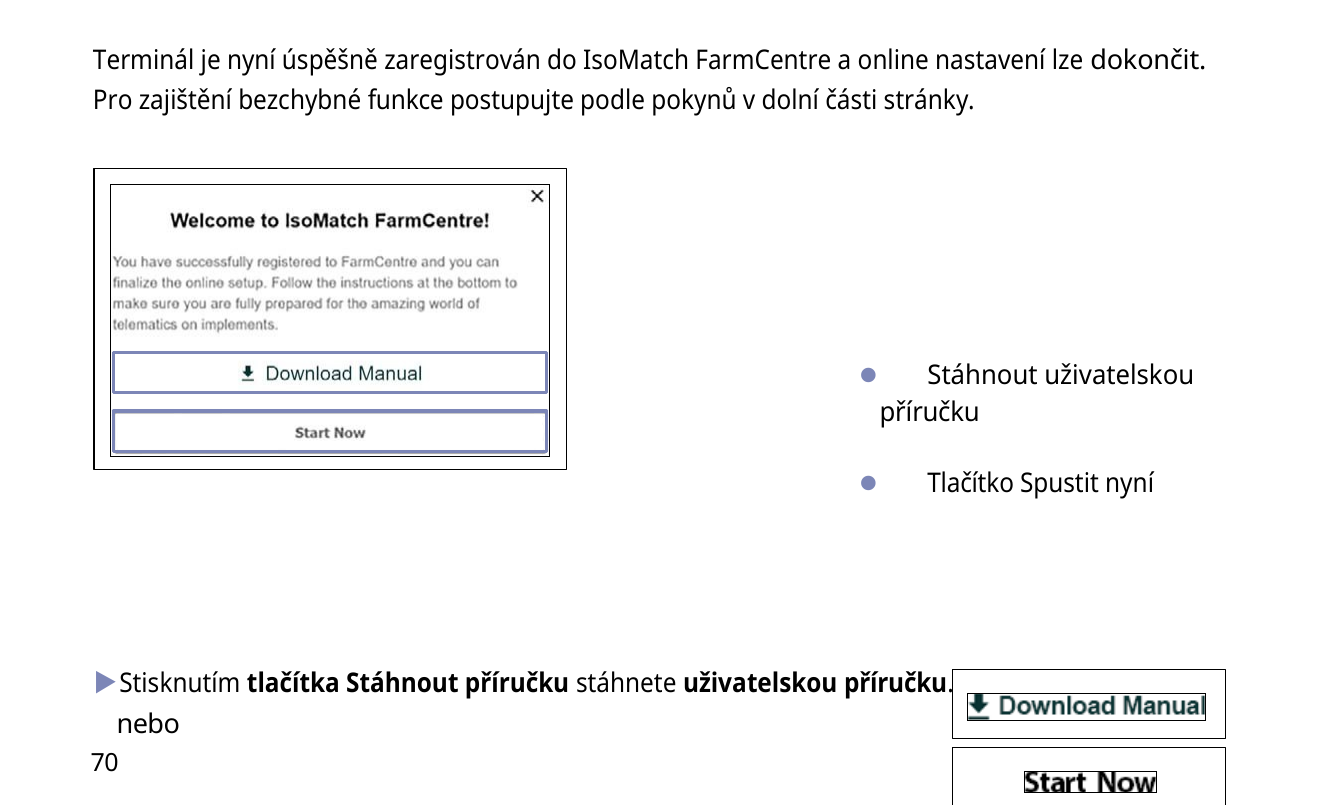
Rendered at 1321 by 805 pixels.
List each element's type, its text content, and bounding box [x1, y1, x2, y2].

text nebo [116, 704, 1258, 741]
text Terminál je nyní úspěšně zaregistrován do IsoMatch FarmCentre a online nastavení lze dokončit. [93, 46, 1258, 75]
picture [1025, 772, 1156, 792]
picture [111, 185, 549, 456]
list Stisknutím tlačítka Stáhnout příručku stáhnete uživatelskou příručku. [93, 664, 1258, 701]
list Stáhnout uživatelskou příručku [859, 356, 1258, 429]
text Pro zajištění bezchybné funkce postupujte podle pokynů v dolní části stránky. [93, 80, 1258, 117]
list Tlačítko Spustit nyní [859, 464, 1258, 501]
